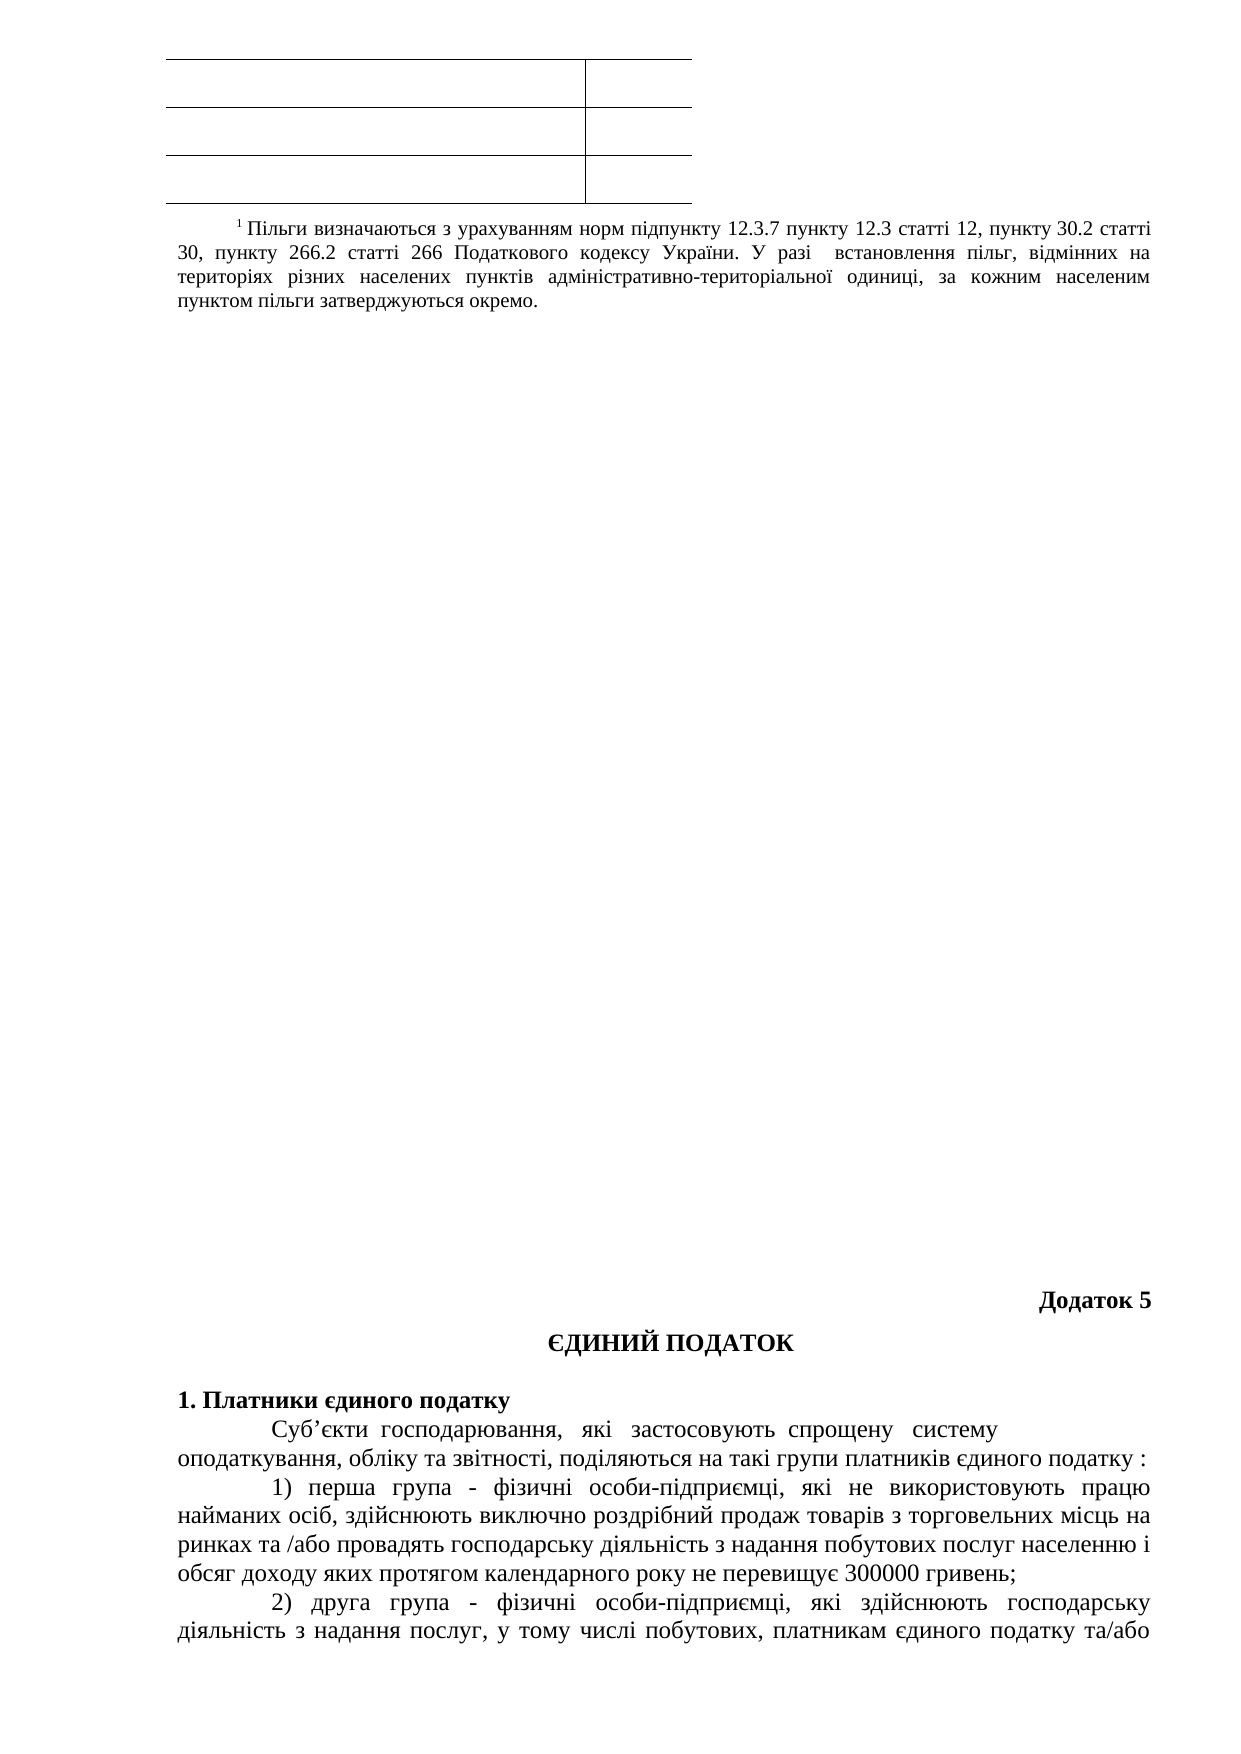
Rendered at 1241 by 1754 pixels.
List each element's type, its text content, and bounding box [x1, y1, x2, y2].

text ЄДИНИЙ ПОДАТОК [177, 1328, 1152, 1357]
table_cell [586, 108, 692, 155]
table_cell [166, 156, 585, 202]
text оподаткування, обліку та звітності, поділяються на такі групи платників єдиного податку : [177, 1443, 1152, 1472]
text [177, 1587, 1152, 1644]
table_cell [166, 60, 585, 107]
text 1. Платники єдиного податку [177, 1385, 1152, 1414]
text Суб’єкти господарювання, які застосовують спрощену систему [177, 1414, 1152, 1443]
table_cell [166, 108, 585, 155]
text 1 Пільги визначаються з урахуванням норм підпункту 12.3.7 пункту 12.3 статті 12, пункту 30.2 статті 30, пункту 266.2 статті 266 Податкового кодексу України. У разі встановлення пільг, відмінних на територіях різних населених пунктів адміністративно-територіальної одиниці, за кожним населеним пунктом пільги затверджуються окремо. [177, 216, 1152, 312]
table_cell [586, 156, 692, 202]
table_cell [586, 60, 692, 107]
text Додаток 5 [177, 1285, 1152, 1313]
text 1) перша група - фізичні особи-підприємці, які не використовують працю найманих осіб, здійснюють виключно роздрібний продаж товарів з торговельних місць на ринках та /або провадять господарську діяльність з надання побутових послуг населенню і обсяг доходу яких протягом календарного року не перевищує 300000 гривень; [177, 1472, 1152, 1587]
